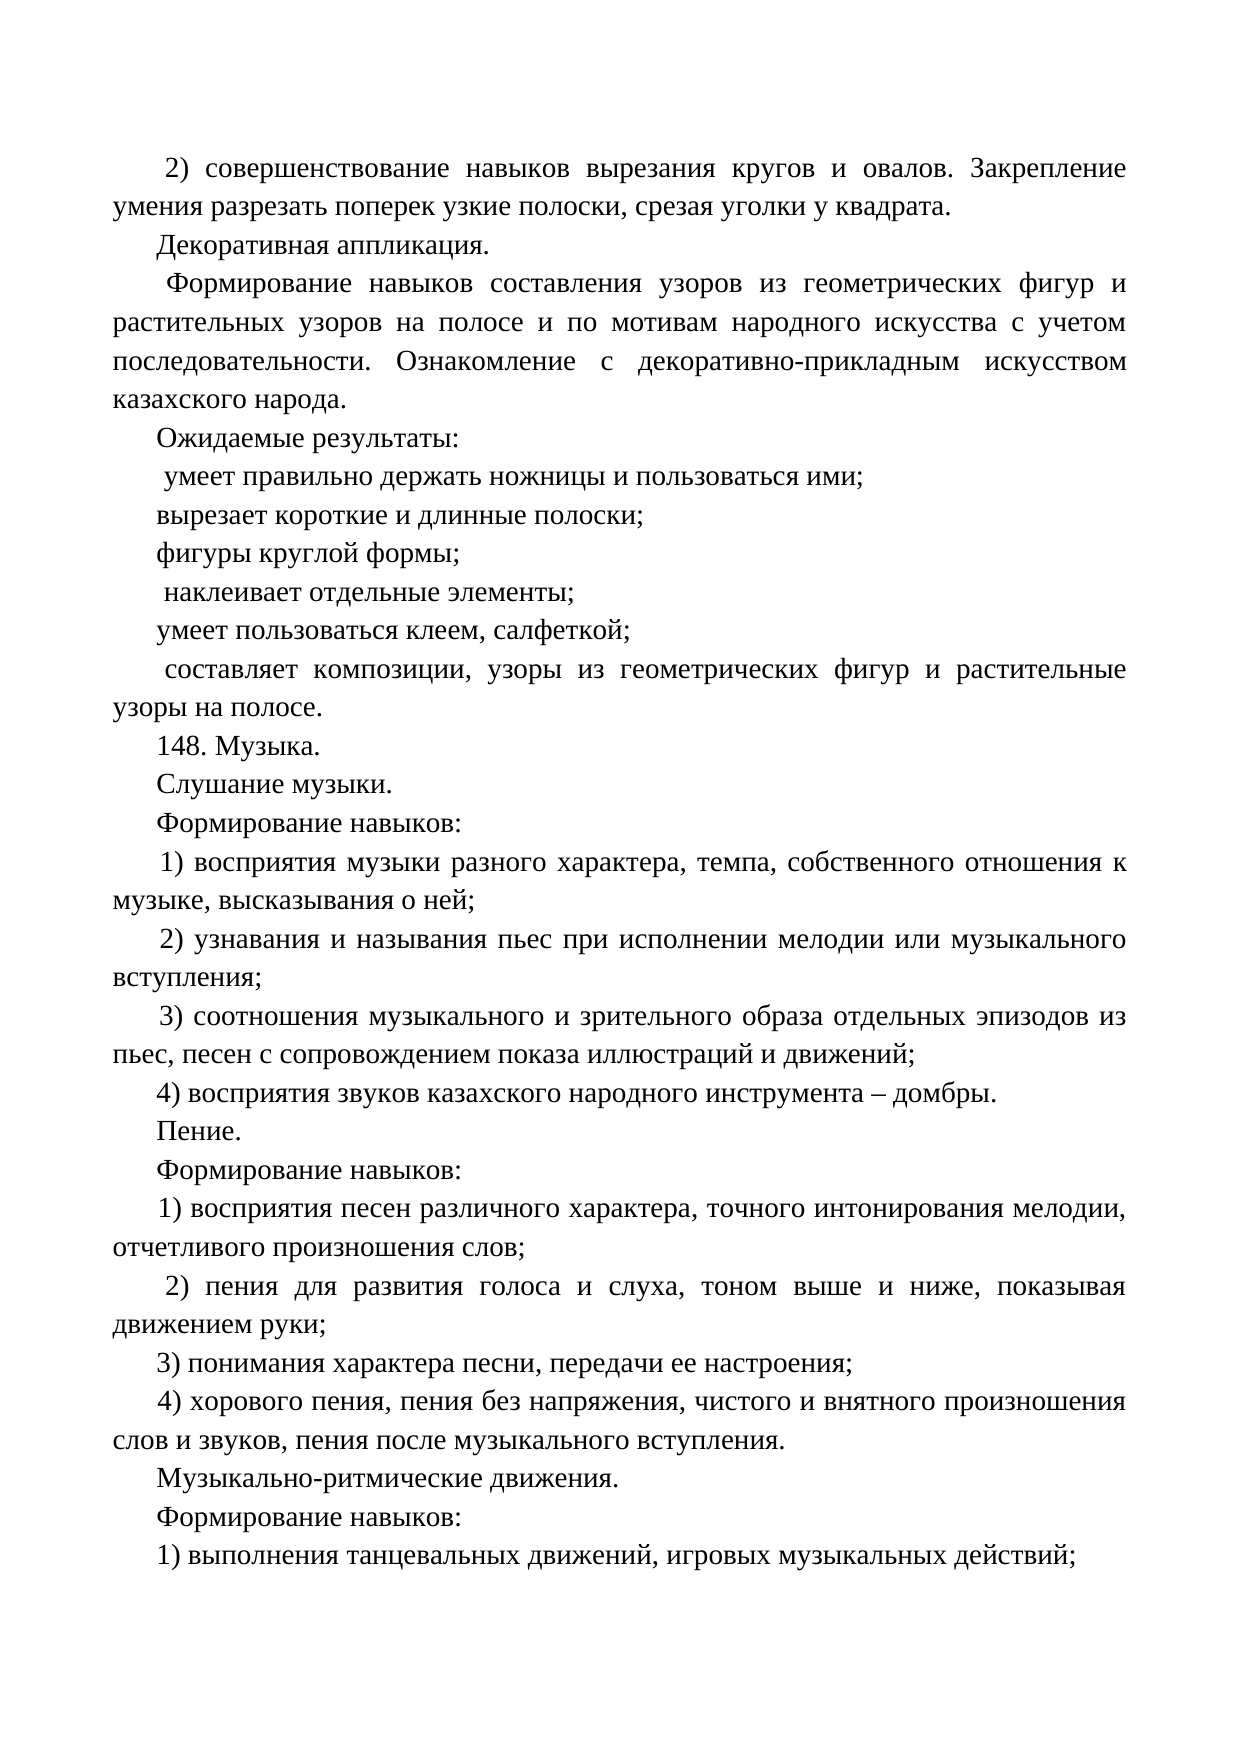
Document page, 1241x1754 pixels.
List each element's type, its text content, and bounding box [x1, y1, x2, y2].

text Пение. [112, 1113, 1128, 1147]
text Музыкально-ритмические движения. [112, 1460, 1128, 1494]
text 4) хорового пения, пения без напряжения, чистого и внятного произношения слов и звуков, пения после музыкального вступления. [112, 1383, 1128, 1455]
text Декоративная аппликация. [112, 227, 1128, 261]
text 2) совершенствование навыков вырезания кругов и овалов. Закрепление умения разрезать поперек узкие полоски, срезая уголки у квадрата. [112, 150, 1128, 222]
text 3) соотношения музыкального и зрительного образа отдельных эпизодов из пьес, песен с сопровождением показа иллюстраций и движений; [112, 998, 1128, 1070]
text Ожидаемые результаты: [112, 420, 1128, 453]
text умеет пользоваться клеем, салфеткой; [112, 612, 1128, 646]
text 148. Музыка. [112, 728, 1128, 762]
text 3) понимания характера песни, передачи ее настроения; [112, 1345, 1128, 1378]
text Формирование навыков: [112, 1499, 1128, 1532]
text фигуры круглой формы; [112, 535, 1128, 569]
text 4) восприятия звуков казахского народного инструмента – домбры. [112, 1075, 1128, 1108]
text наклеивает отдельные элементы; [112, 574, 1128, 607]
text 2) узнавания и называния пьес при исполнении мелодии или музыкального вступления; [112, 921, 1128, 993]
text умеет правильно держать ножницы и пользоваться ими; [112, 458, 1128, 492]
text 1) восприятия песен различного характера, точного интонирования мелодии, отчетливого произношения слов; [112, 1191, 1128, 1263]
text Формирование навыков: [112, 1152, 1128, 1186]
text Формирование навыков составления узоров из геометрических фигур и растительных узоров на полосе и по мотивам народного искусства с учетом последовательности. Ознакомление с декоративно-прикладным искусством казахского народа. [112, 266, 1128, 415]
text 1) восприятия музыки разного характера, темпа, собственного отношения к музыке, высказывания о ней; [112, 844, 1128, 916]
text вырезает короткие и длинные полоски; [112, 497, 1128, 530]
text составляет композиции, узоры из геометрических фигур и растительные узоры на полосе. [112, 651, 1128, 723]
text 1) выполнения танцевальных движений, игровых музыкальных действий; [112, 1537, 1128, 1571]
text Формирование навыков: [112, 805, 1128, 839]
text Слушание музыки. [112, 767, 1128, 800]
text 2) пения для развития голоса и слуха, тоном выше и ниже, показывая движением руки; [112, 1268, 1128, 1340]
